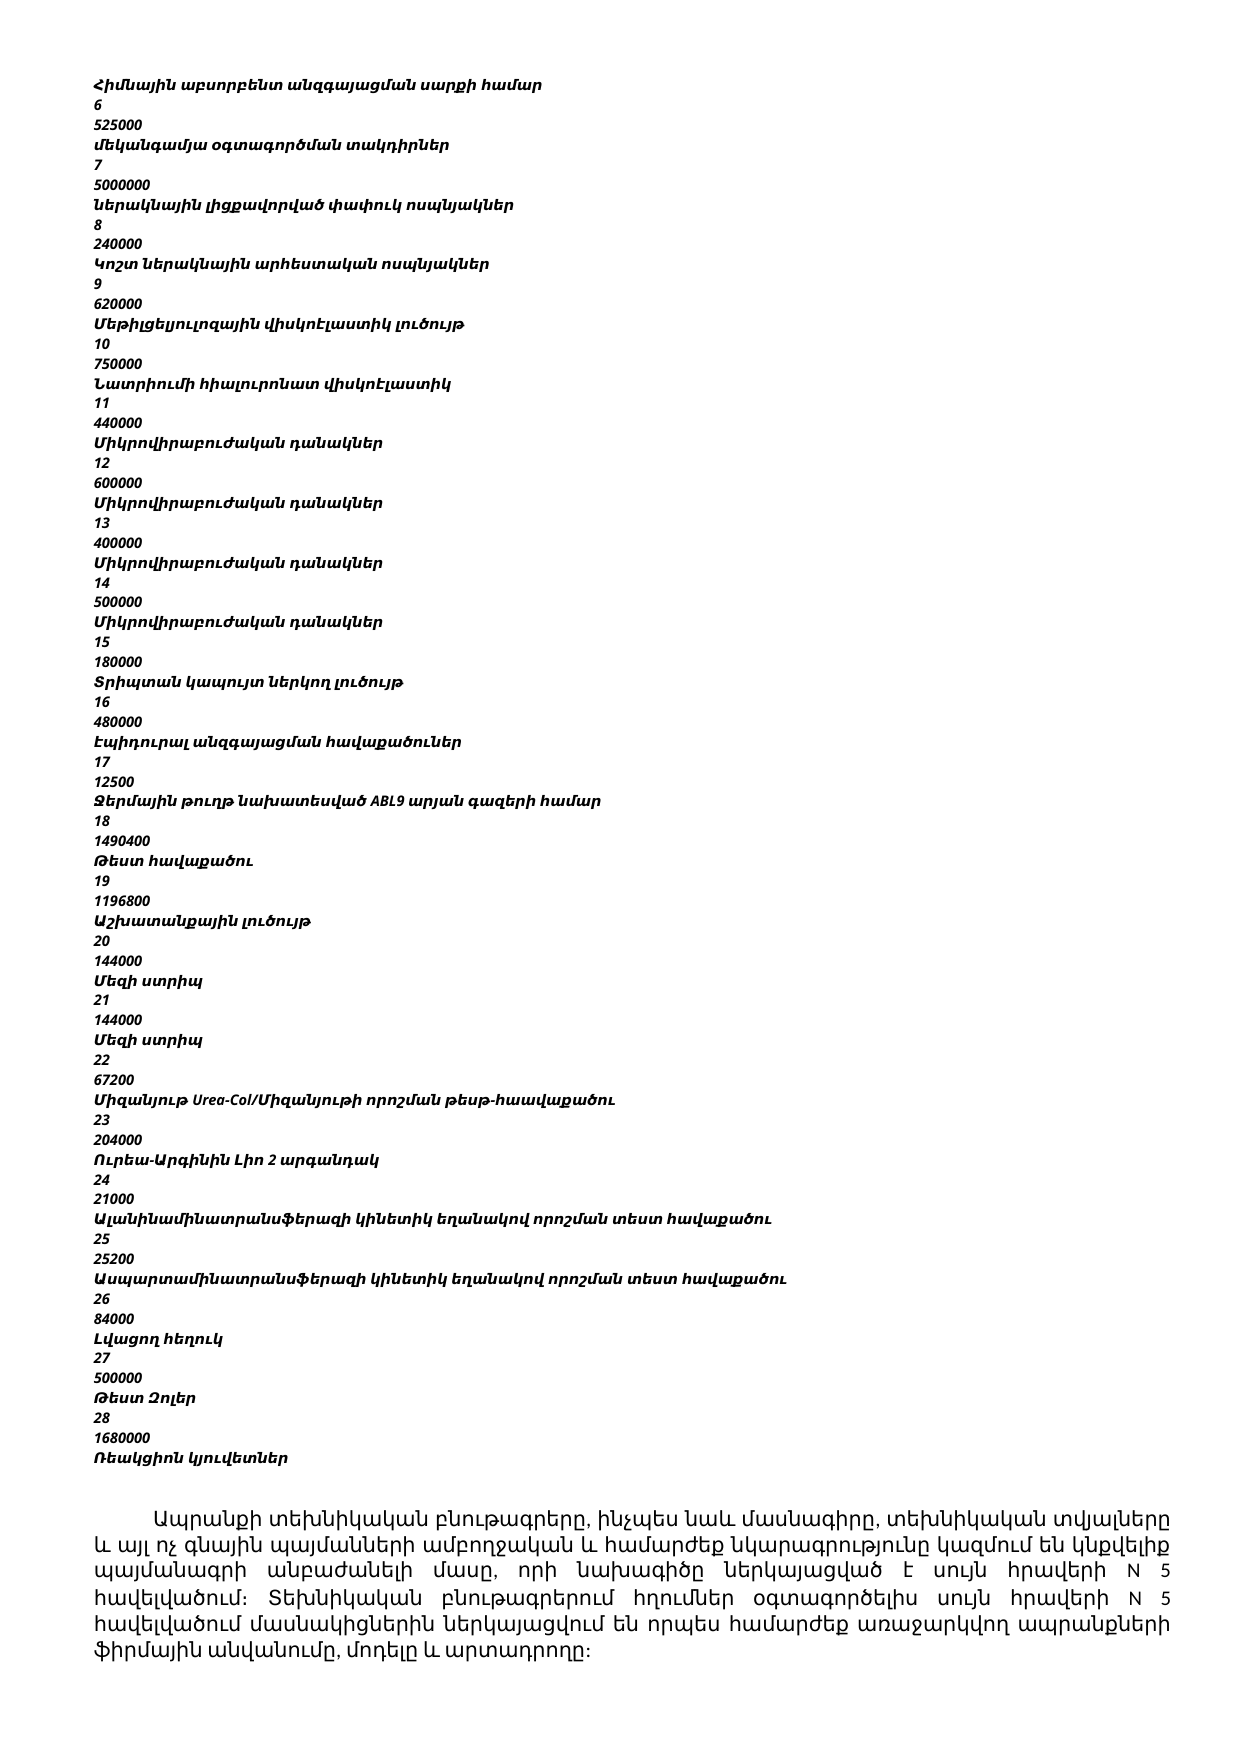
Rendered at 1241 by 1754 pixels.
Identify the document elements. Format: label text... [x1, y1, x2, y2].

text Ապրանքի տեխնիկական բնութագրերը, ինչպես նաև մասնագիրը, տեխնիկական տվյալները և այլ ոչ գնային պայմանների ամբողջական և համարժեք նկարագրությունը կազմում են կնքվելիք պայմանագրի անբաժանելի մասը, որի նախագիծը ներկայացված է սույն հրավերի N 5 հավելվածում։ Տեխնիկական բնութագրերում հղումներ օգտագործելիս սույն հրավերի N 5 հավելվածում մասնակիցներին ներկայացվում են որպես համարժեք առաջարկվող ապրանքների ֆիրմային անվանումը, մոդելը և արտադրողը: [94, 1507, 1171, 1662]
